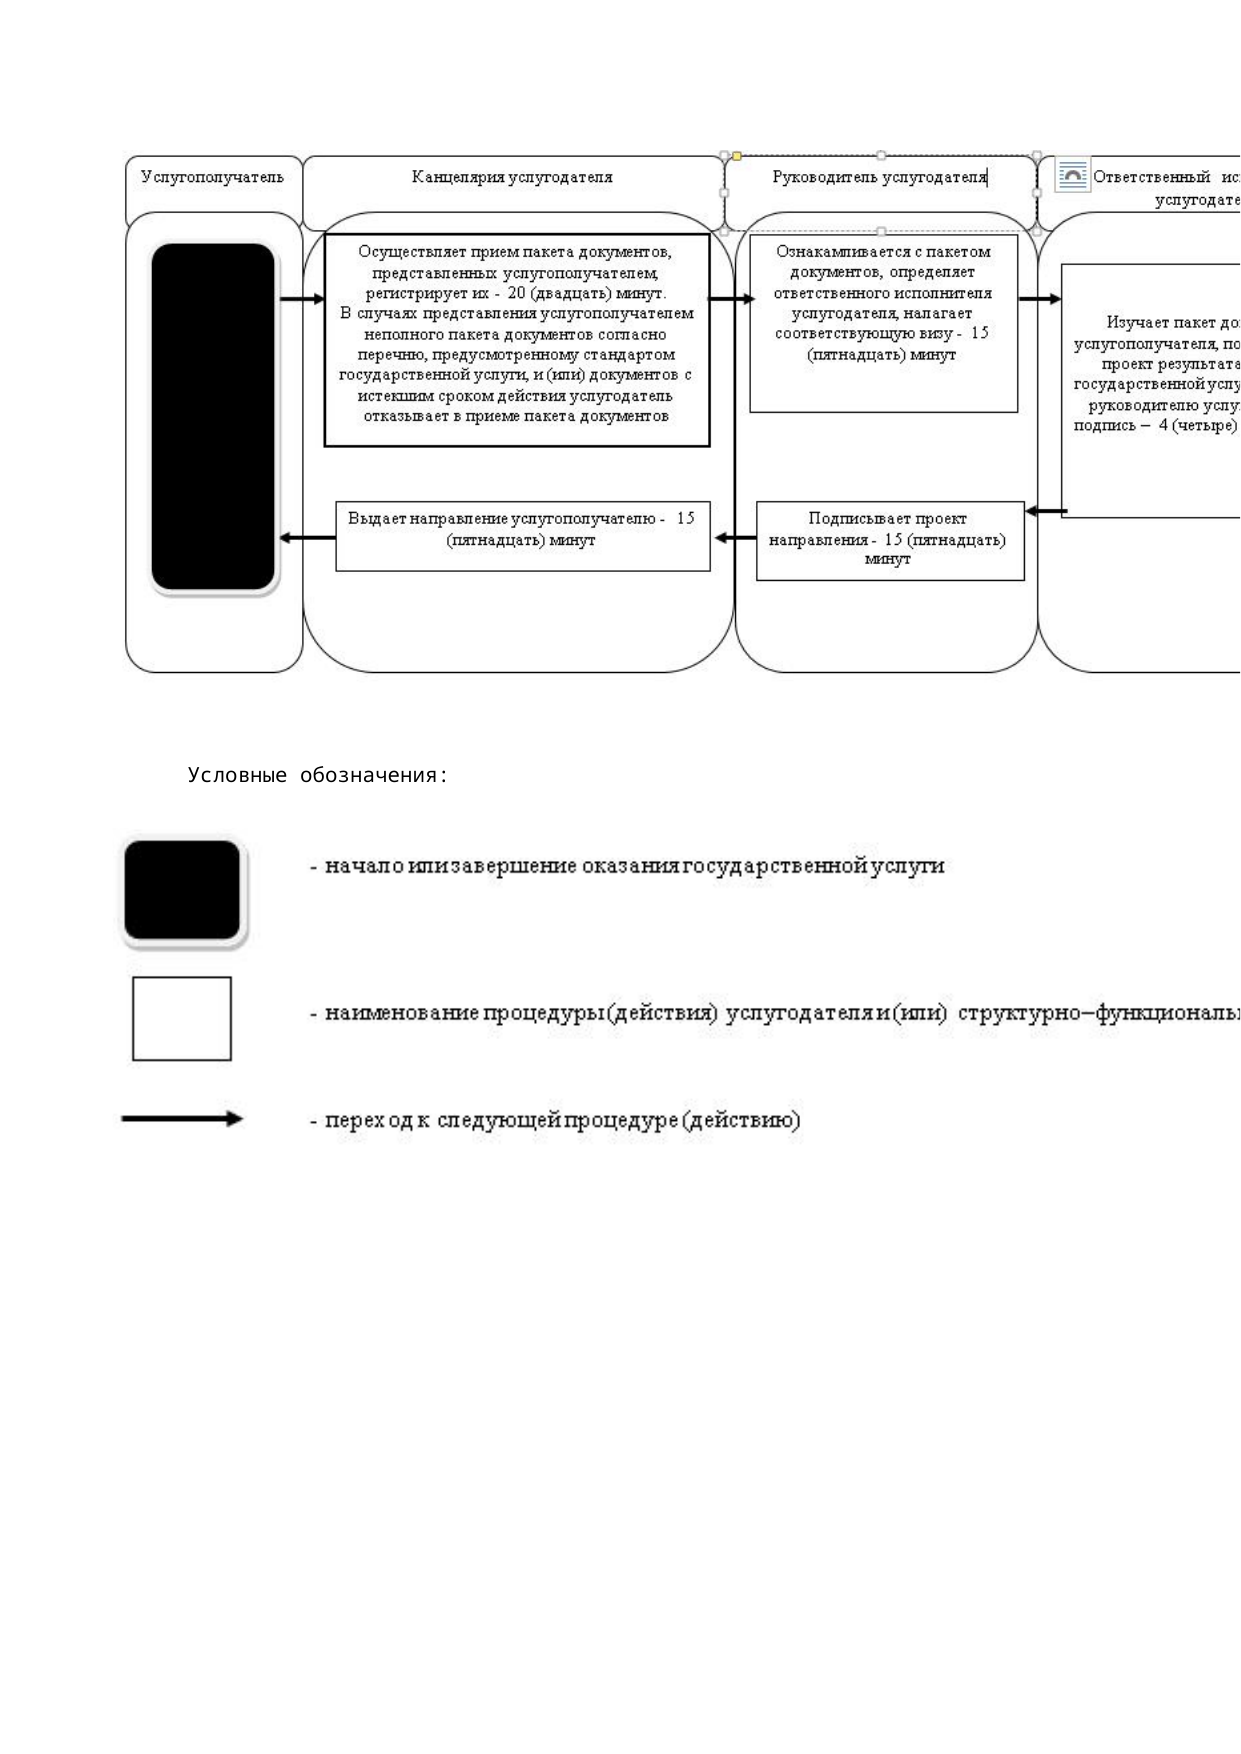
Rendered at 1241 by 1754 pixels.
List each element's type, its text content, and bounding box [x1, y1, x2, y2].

picture [112, 828, 1241, 1152]
text Условные обозначения: [112, 760, 1128, 788]
picture [112, 150, 1241, 684]
